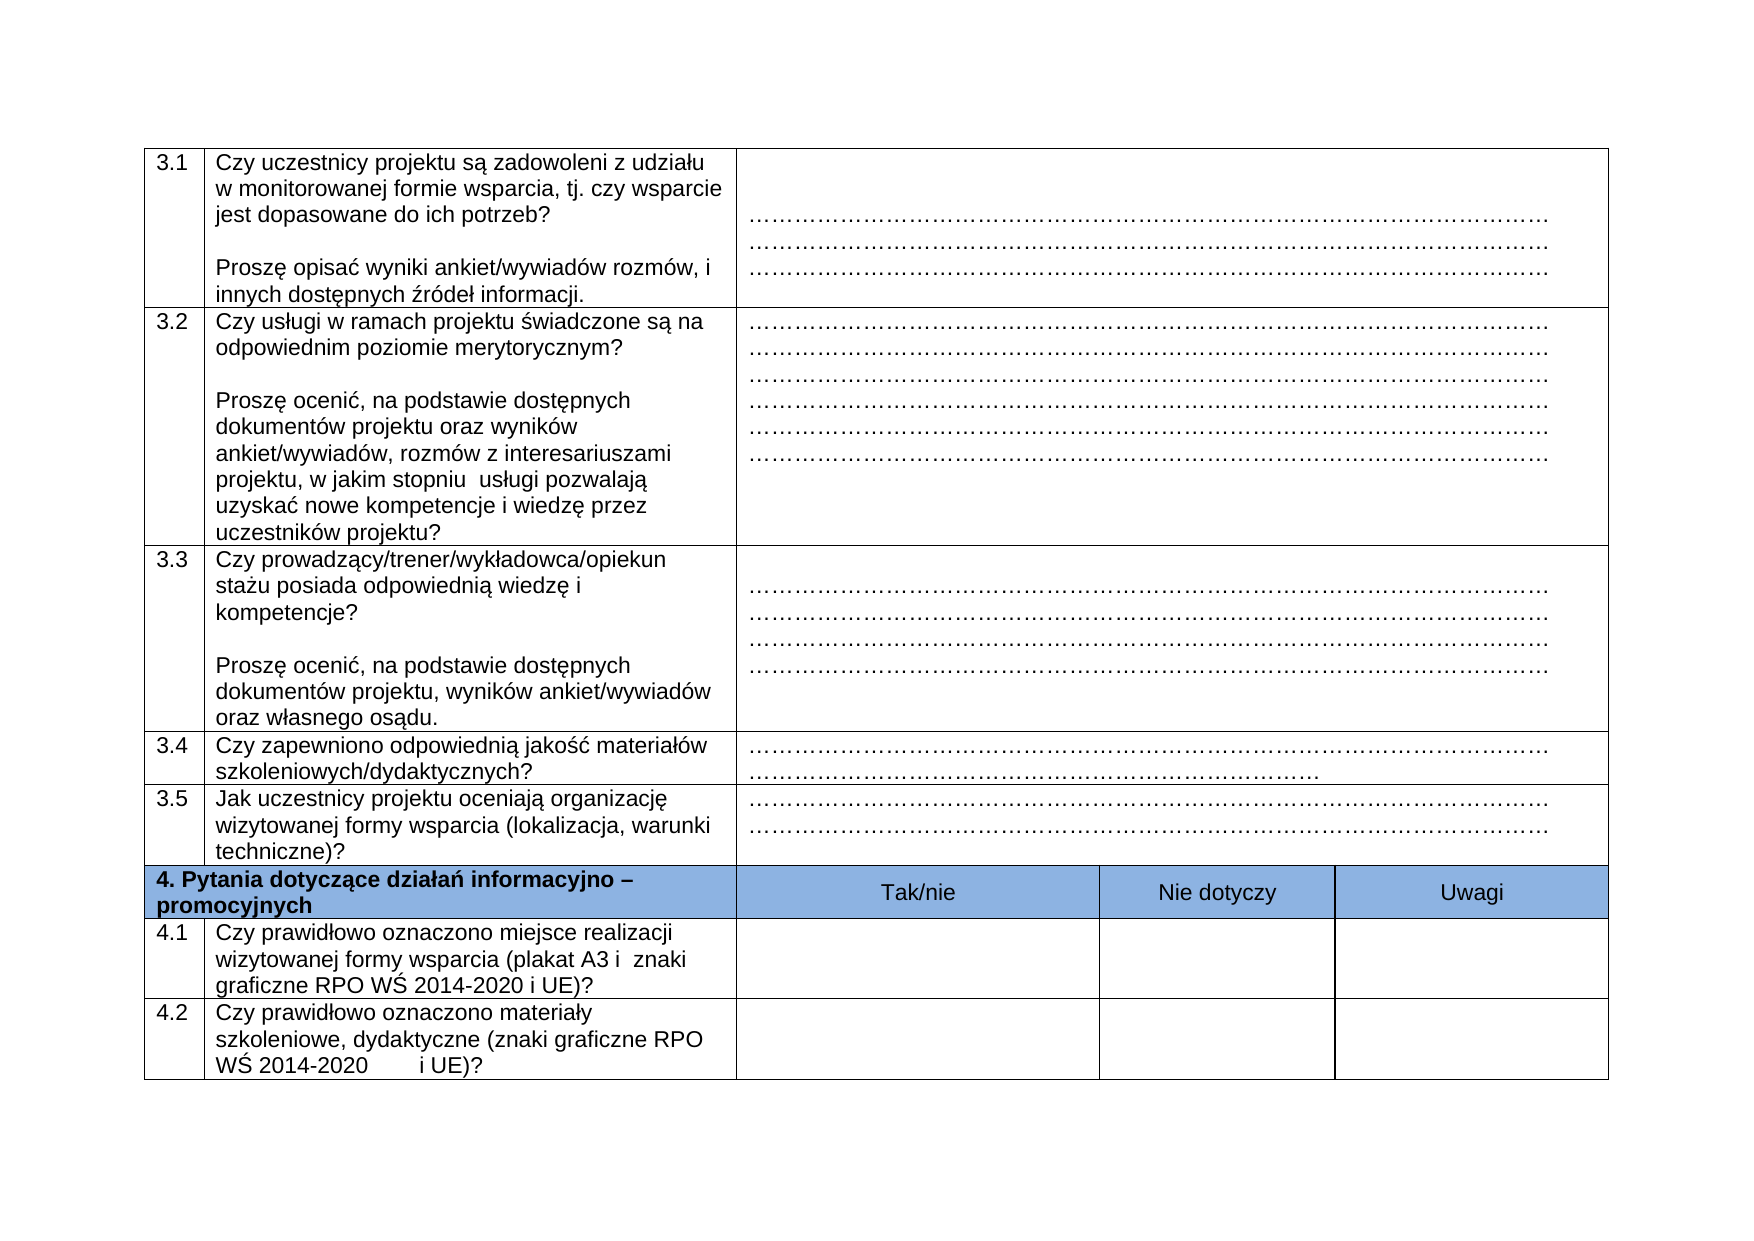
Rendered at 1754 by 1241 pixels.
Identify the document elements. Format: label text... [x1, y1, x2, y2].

table_cell Czy prawidłowo oznaczono materiały szkoleniowe, dydaktyczne (znaki graficzne RPO WŚ 2014-2020 i UE)? [205, 999, 736, 1078]
table_cell Czy usługi w ramach projektu świadczone są na odpowiednim poziomie merytorycznym? Proszę ocenić, na podstawie dostępnych dokumentów projektu oraz wyników ankiet/wywiadów, rozmów z interesariuszami projektu, w jakim stopniu usługi pozwalają uzyskać nowe kompetencje i wiedzę przez uczestników projektu? [205, 308, 736, 545]
table_cell Tak/nie [737, 866, 1099, 918]
table_cell …………………………………………………………………………………………… …………………………………………………………………………………………… …………………………………………………………………………………………… …………………………………………………………………………………………… …………………………………………………………………………………………… …………………………………………………………………………………………… [737, 308, 1608, 545]
table_cell [1100, 999, 1334, 1078]
table_cell Uwagi [1336, 866, 1608, 918]
table_cell …………………………………………………………………………………………… …………………………………………………………………………………………… [737, 785, 1608, 864]
table_cell 3.2 [145, 308, 204, 545]
table_cell Czy prowadzący/trener/wykładowca/opiekun stażu posiada odpowiednią wiedzę i kompetencje? Proszę ocenić, na podstawie dostępnych dokumentów projektu, wyników ankiet/wywiadów oraz własnego osądu. [205, 546, 736, 731]
table_cell [1100, 919, 1334, 998]
table_cell [737, 919, 1099, 998]
table_cell [737, 999, 1099, 1078]
table_cell 4.1 [145, 919, 204, 998]
table_cell Czy zapewniono odpowiednią jakość materiałów szkoleniowych/dydaktycznych? [205, 732, 736, 784]
table_cell …………………………………………………………………………………………… ………………………………………………………………… [737, 732, 1608, 784]
table_cell 3.4 [145, 732, 204, 784]
table_cell 3.1 [145, 149, 204, 307]
table_cell Jak uczestnicy projektu oceniają organizację wizytowanej formy wsparcia (lokalizacja, warunki techniczne)? [205, 785, 736, 864]
table_cell 4. Pytania dotyczące działań informacyjno – promocyjnych [145, 866, 736, 918]
table_cell …………………………………………………………………………………………… …………………………………………………………………………………………… …………………………………………………………………………………………… [737, 149, 1608, 307]
table_cell [1336, 999, 1608, 1078]
table_cell 4.2 [145, 999, 204, 1078]
table_cell Czy prawidłowo oznaczono miejsce realizacji wizytowanej formy wsparcia (plakat A3 i znaki graficzne RPO WŚ 2014-2020 i UE)? [205, 919, 736, 998]
table_cell Nie dotyczy [1100, 866, 1334, 918]
table_cell 3.5 [145, 785, 204, 864]
table_cell [1336, 919, 1608, 998]
table_cell 3.3 [145, 546, 204, 731]
table_cell …………………………………………………………………………………………… …………………………………………………………………………………………… …………………………………………………………………………………………… …………………………………………………………………………………………… [737, 546, 1608, 731]
table_cell Czy uczestnicy projektu są zadowoleni z udziału w monitorowanej formie wsparcia, tj. czy wsparcie jest dopasowane do ich potrzeb? Proszę opisać wyniki ankiet/wywiadów rozmów, i innych dostępnych źródeł informacji. [205, 149, 736, 307]
